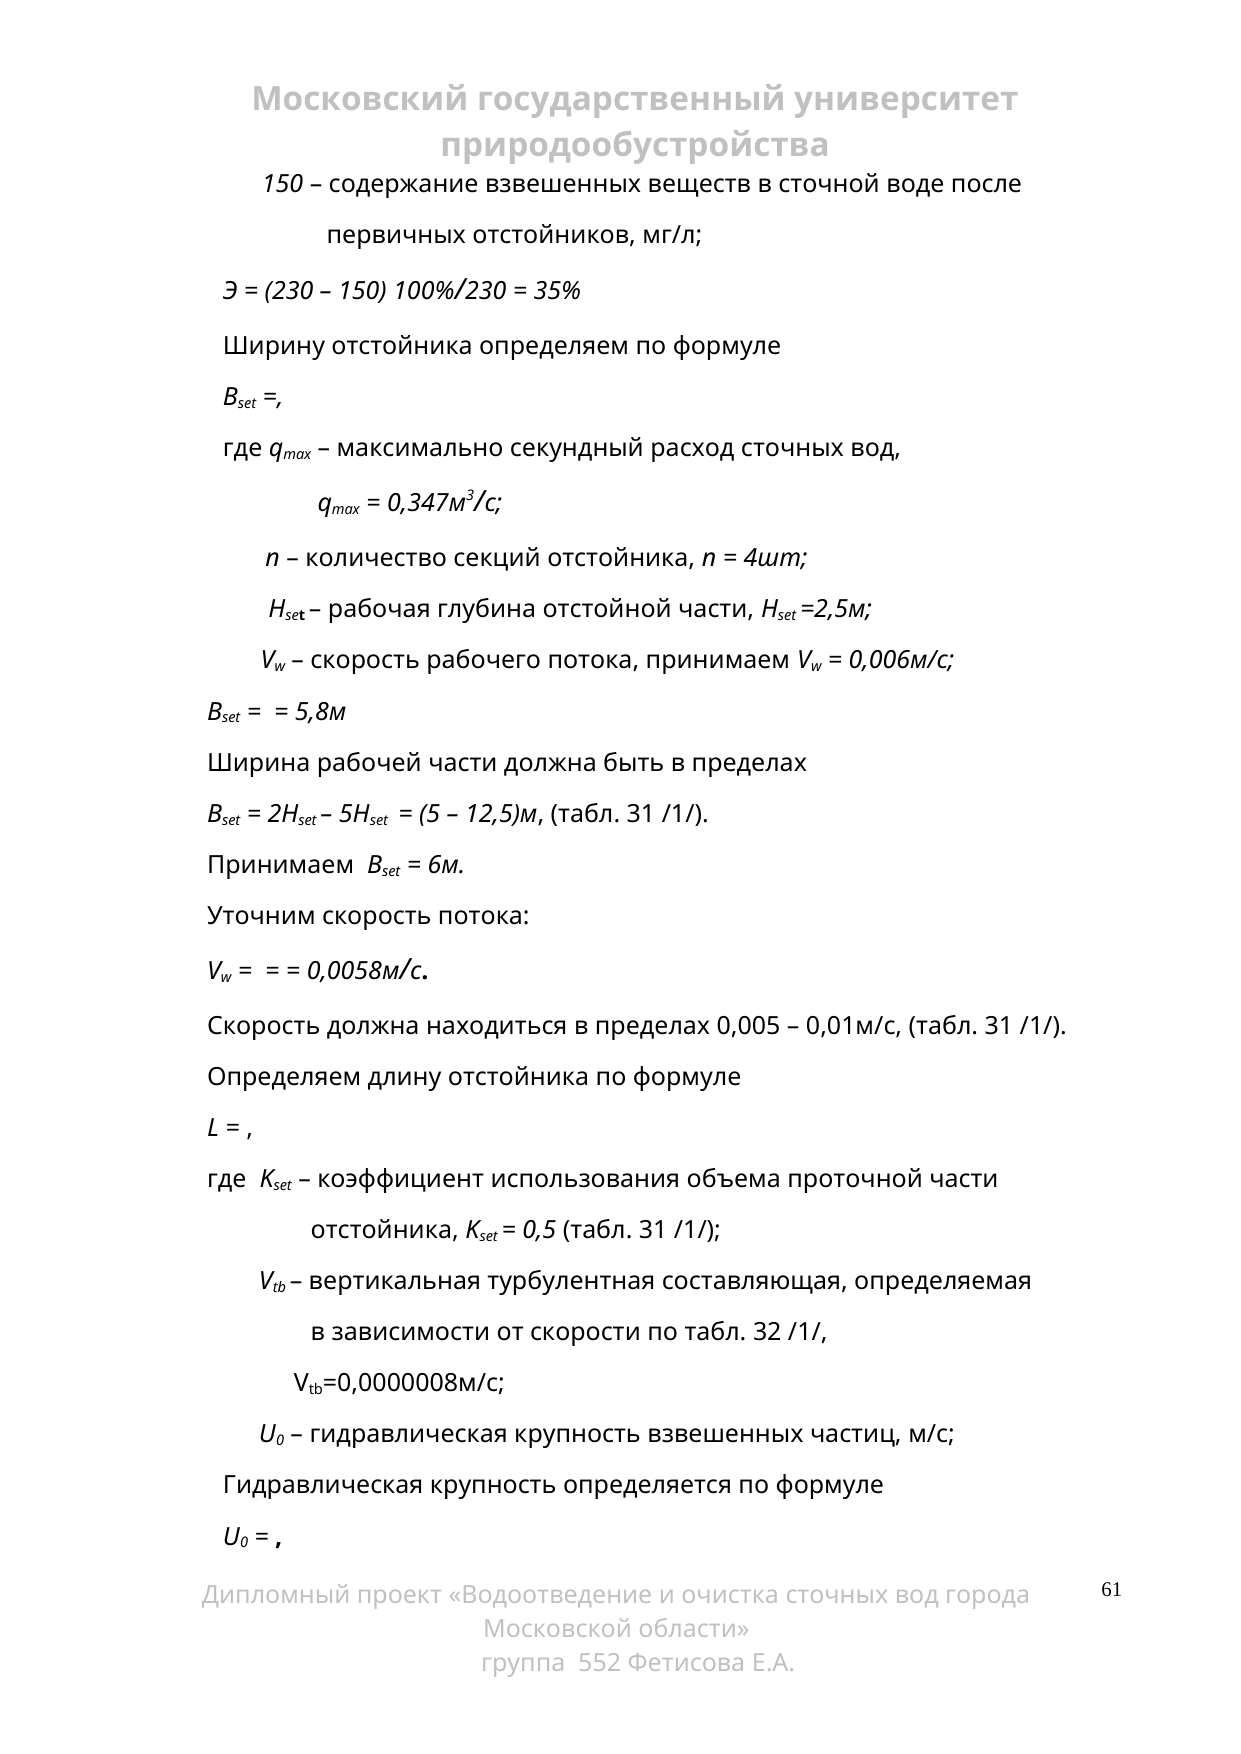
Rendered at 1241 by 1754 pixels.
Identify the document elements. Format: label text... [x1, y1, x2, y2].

text qmax = 0,347м3/с; [148, 481, 1122, 520]
text Определяем длину отстойника по формуле [148, 1059, 1122, 1093]
text Hset – рабочая глубина отстойной части, Hset =2,5м; [148, 591, 1122, 625]
text Ширина рабочей части должна быть в пределах [148, 744, 1122, 778]
text 150 – содержание взвешенных веществ в сточной воде после [148, 166, 1122, 200]
text L = , [148, 1110, 1122, 1144]
subtitle Э = (230 – 150) 100%/230 = 35% [148, 268, 1122, 308]
text Bset =, [148, 378, 1122, 412]
text где qmax – максимально секундный расход сточных вод, [148, 429, 1122, 463]
text U0 – гидравлическая крупность взвешенных частиц, м/с; [148, 1416, 1122, 1450]
text Гидравлическая крупность определяется по формуле [148, 1467, 1122, 1501]
text Bset = 2Hset – 5Hset = (5 – 12,5)м, (табл. 31 /1/). [148, 795, 1122, 829]
text где Kset – коэффициент использования объема проточной части [148, 1161, 1122, 1195]
text первичных отстойников, мг/л; [148, 217, 1122, 251]
text Принимаем Bset = 6м. [148, 846, 1122, 880]
text Ширину отстойника определяем по формуле [148, 327, 1122, 361]
text Vw = = = 0,0058м/с. [148, 948, 1122, 988]
text Bset = = 5,8м [148, 693, 1122, 727]
text Vtb – вертикальная турбулентная составляющая, определяемая [148, 1263, 1122, 1297]
text U0 = , [148, 1518, 1122, 1552]
text Уточним скорость потока: [148, 897, 1122, 931]
text отстойника, Kset = 0,5 (табл. 31 /1/); [148, 1212, 1122, 1246]
text Vtb=0,0000008м/с; [148, 1365, 1122, 1399]
text Vw – скорость рабочего потока, принимаем Vw = 0,006м/с; [148, 642, 1122, 676]
text n – количество секций отстойника, n = 4шт; [148, 540, 1122, 574]
text Скорость должна находиться в пределах 0,005 – 0,01м/с, (табл. 31 /1/). [148, 1008, 1166, 1042]
text в зависимости от скорости по табл. 32 /1/, [148, 1314, 1122, 1348]
